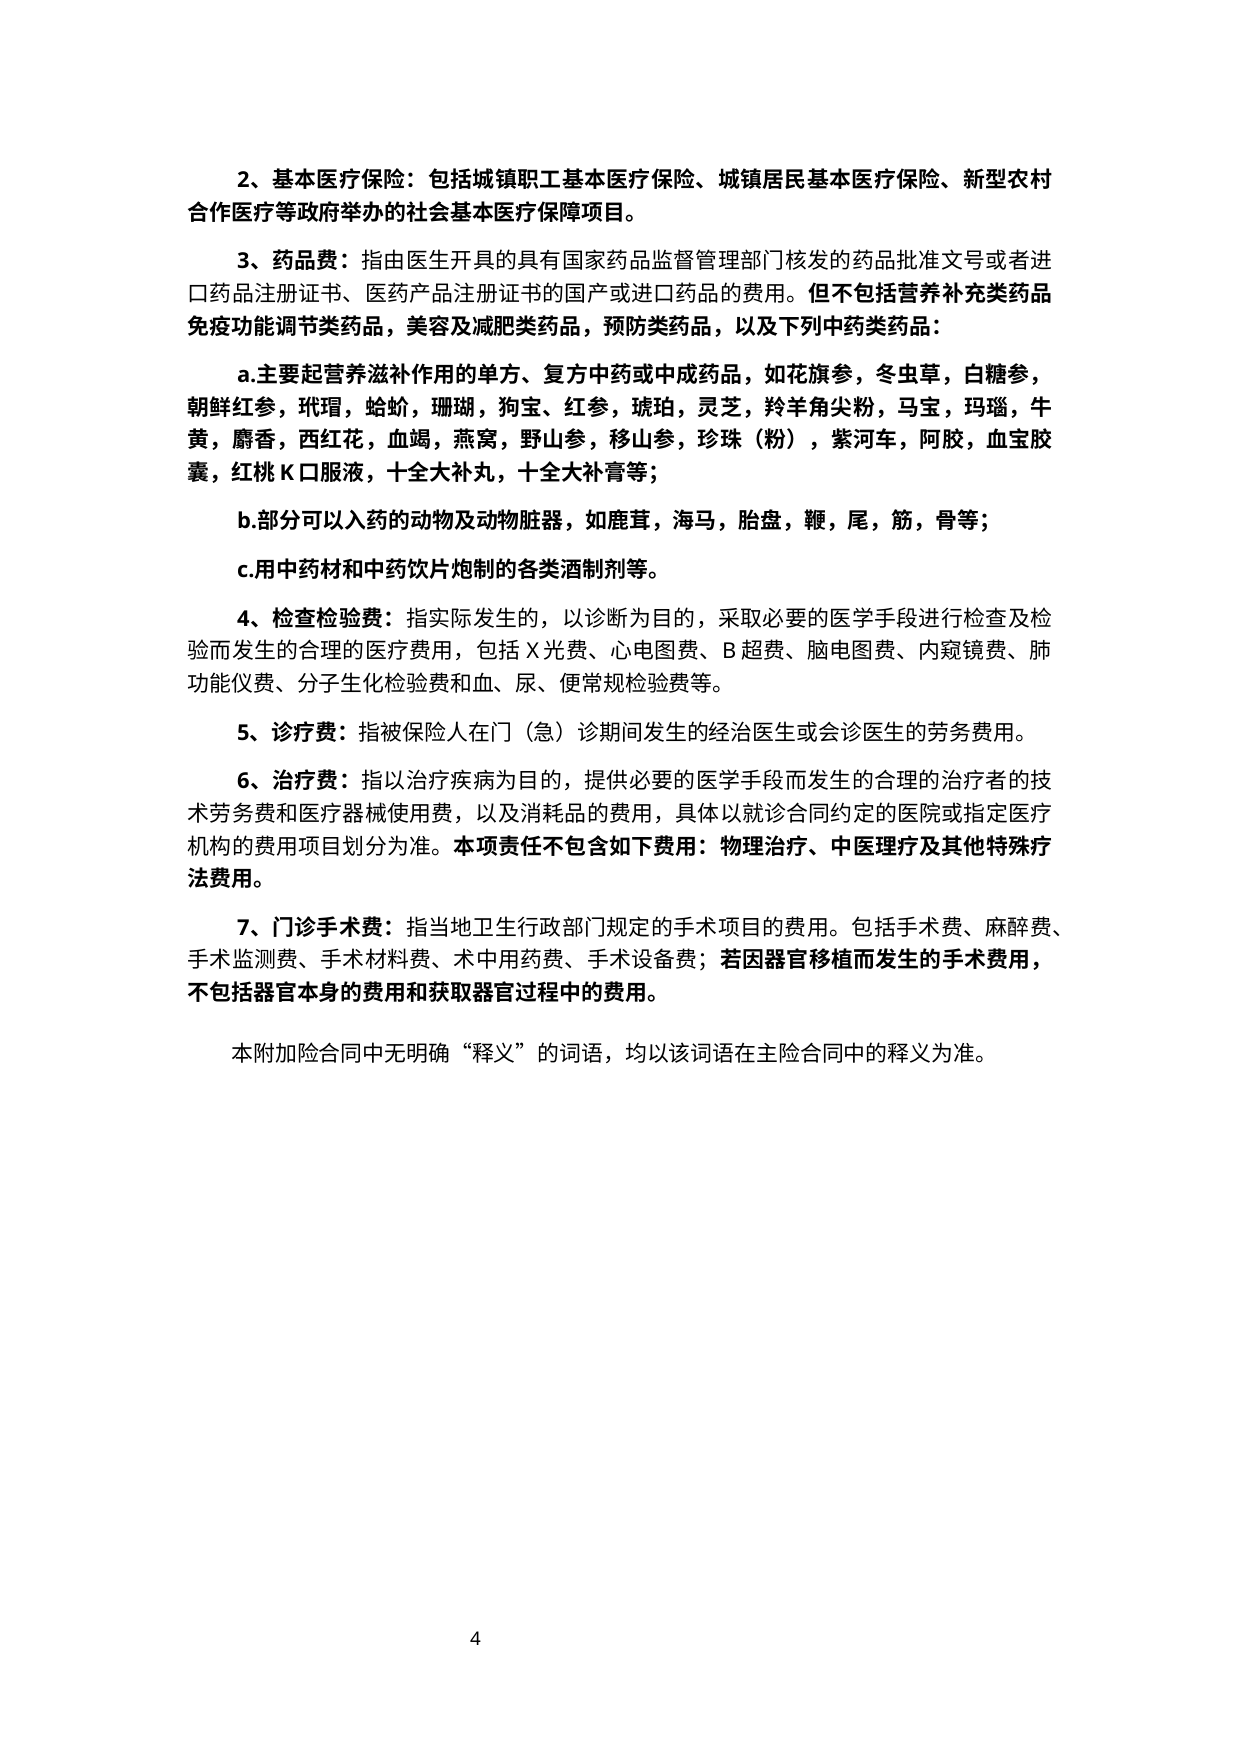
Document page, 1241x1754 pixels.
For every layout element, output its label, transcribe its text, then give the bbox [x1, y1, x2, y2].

text 本附加险合同中无明确“释义”的词语，均以该词语在主险合同中的释义为准。 [187, 1036, 1053, 1068]
text b.部分可以入药的动物及动物脏器，如鹿茸，海马，胎盘，鞭，尾，筋，骨等； [187, 503, 1053, 536]
text 7、门诊手术费：指当地卫生行政部门规定的手术项目的费用。包括手术费、麻醉费、手术监测费、手术材料费、术中用药费、手术设备费；若因器官移植而发生的手术费用，不包括器官本身的费用和获取器官过程中的费用。 [187, 909, 1053, 1007]
text 4、检查检验费：指实际发生的，以诊断为目的，采取必要的医学手段进行检查及检验而发生的合理的医疗费用，包括X光费、心电图费、B超费、脑电图费、内窥镜费、肺功能仪费、分子生化检验费和血、尿、便常规检验费等。 [187, 601, 1053, 698]
text 5、诊疗费：指被保险人在门（急）诊期间发生的经治医生或会诊医生的劳务费用。 [187, 714, 1053, 747]
text 3、药品费：指由医生开具的具有国家药品监督管理部门核发的药品批准文号或者进口药品注册证书、医药产品注册证书的国产或进口药品的费用。但不包括营养补充类药品，免疫功能调节类药品，美容及减肥类药品，预防类药品，以及下列中药类药品： [187, 243, 1053, 341]
text a.主要起营养滋补作用的单方、复方中药或中成药品，如花旗参，冬虫草，白糖参，朝鲜红参，玳瑁，蛤蚧，珊瑚，狗宝、红参，琥珀，灵芝，羚羊角尖粉，马宝，玛瑙，牛黄，麝香，西红花，血竭，燕窝，野山参，移山参，珍珠（粉），紫河车，阿胶，血宝胶囊，红桃K口服液，十全大补丸，十全大补膏等； [187, 357, 1053, 487]
text 6、治疗费：指以治疗疾病为目的，提供必要的医学手段而发生的合理的治疗者的技术劳务费和医疗器械使用费，以及消耗品的费用，具体以就诊合同约定的医院或指定医疗机构的费用项目划分为准。本项责任不包含如下费用：物理治疗、中医理疗及其他特殊疗法费用。 [187, 763, 1053, 893]
text c.用中药材和中药饮片炮制的各类酒制剂等。 [187, 552, 1053, 584]
text 2、基本医疗保险：包括城镇职工基本医疗保险、城镇居民基本医疗保险、新型农村合作医疗等政府举办的社会基本医疗保障项目。 [187, 162, 1053, 227]
